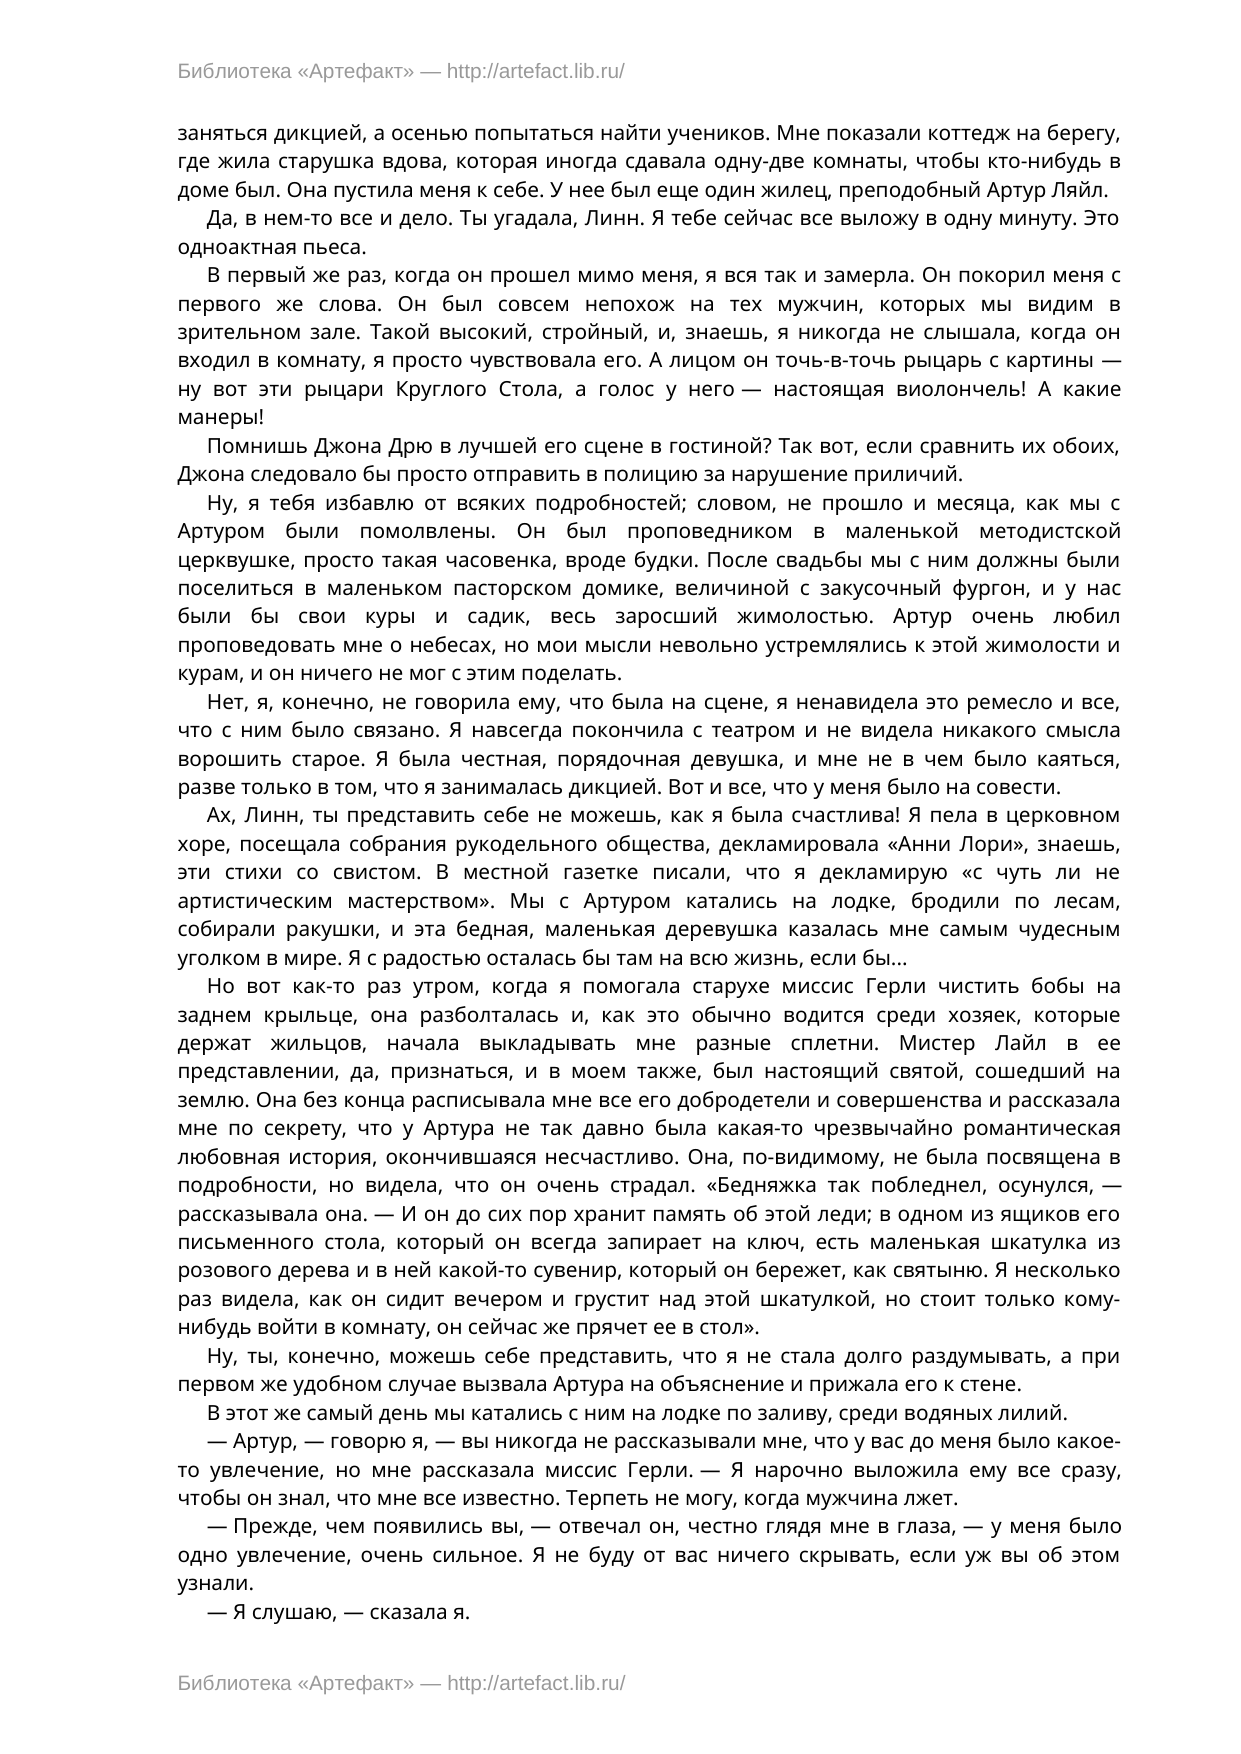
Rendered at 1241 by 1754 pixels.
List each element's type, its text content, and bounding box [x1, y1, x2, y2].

text Нет, я, конечно, не говорила ему, что была на сцене, я ненавидела это ремесло и все, что с ним было связано. Я навсегда покончила с театром и не видела никакого смысла ворошить старое. Я была честная, порядочная девушка, и мне не в чем было каяться, разве только в том, что я занималась дикцией. Вот и все, что у меня было на совести. [177, 687, 1122, 801]
text Но вот как-то раз утром, когда я помогала старухе миссис Герли чистить бобы на заднем крыльце, она разболталась и, как это обычно водится среди хозяек, которые держат жильцов, начала выкладывать мне разные сплетни. Мистер Лайл в ее представлении, да, признаться, и в моем также, был настоящий святой, сошедший на землю. Она без конца расписывала мне все его добродетели и совершенства и рассказала мне по секрету, что у Артура не так давно была какая-то чрезвычайно романтическая любовная история, окончившаяся несчастливо. Она, по-видимому, не была посвящена в подробности, но видела, что он очень страдал. «Бедняжка так побледнел, осунулся, — рассказывала она. — И он до сих пор хранит память об этой леди; в одном из ящиков его письменного стола, который он всегда запирает на ключ, есть маленькая шкатулка из розового дерева и в ней какой-то сувенир, который он бережет, как святыню. Я несколько раз видела, как он сидит вечером и грустит над этой шкатулкой, но стоит только кому-нибудь войти в комнату, он сейчас же прячет ее в стол». [177, 971, 1122, 1341]
text Ну, ты, конечно, можешь себе представить, что я не стала долго раздумывать, а при первом же удобном случае вызвала Артура на объяснение и прижала его к стене. [177, 1341, 1122, 1398]
text Ах, Линн, ты представить себе не можешь, как я была счастлива! Я пела в церковном хоре, посещала собрания рукодельного общества, декламировала «Анни Лори», знаешь, эти стихи со свистом. В местной газетке писали, что я декламирую «с чуть ли не артистическим мастерством». Мы с Артуром катались на лодке, бродили по лесам, собирали ракушки, и эта бедная, маленькая деревушка казалась мне самым чудесным уголком в мире. Я с радостью осталась бы там на всю жизнь, если бы... [177, 801, 1122, 971]
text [177, 118, 1122, 203]
text Помнишь Джона Дрю в лучшей его сцене в гостиной? Так вот, если сравнить их обоих, Джона следовало бы просто отправить в полицию за нарушение приличий. [177, 431, 1122, 488]
text — Прежде, чем появились вы, — отвечал он, честно глядя мне в глаза, — у меня было одно увлечение, очень сильное. Я не буду от вас ничего скрывать, если уж вы об этом узнали. [177, 1512, 1122, 1597]
text Да, в нем-то все и дело. Ты угадала, Линн. Я тебе сейчас все выложу в одну минуту. Это одноактная пьеса. [177, 203, 1122, 260]
text Ну, я тебя избавлю от всяких подробностей; словом, не прошло и месяца, как мы с Артуром были помолвлены. Он был проповедником в маленькой методистской церквушке, просто такая часовенка, вроде будки. После свадьбы мы с ним должны были поселиться в маленьком пасторском домике, величиной с закусочный фургон, и у нас были бы свои куры и садик, весь заросший жимолостью. Артур очень любил проповедовать мне о небесах, но мои мысли невольно устремлялись к этой жимолости и курам, и он ничего не мог с этим поделать. [177, 488, 1122, 687]
text — Я слушаю, — сказала я. [177, 1597, 1122, 1625]
text В первый же раз, когда он прошел мимо меня, я вся так и замерла. Он покорил меня с первого же слова. Он был совсем непохож на тех мужчин, которых мы видим в зрительном зале. Такой высокий, стройный, и, знаешь, я никогда не слышала, когда он входил в комнату, я просто чувствовала его. А лицом он точь-в-точь рыцарь с картины — ну вот эти рыцари Круглого Стола, а голос у него — настоящая виолончель! А какие манеры! [177, 260, 1122, 431]
text — Артур, — говорю я, — вы никогда не рассказывали мне, что у вас до меня было какое-то увлечение, но мне рассказала миссис Герли. — Я нарочно выложила ему все сразу, чтобы он знал, что мне все известно. Терпеть не могу, когда мужчина лжет. [177, 1426, 1122, 1512]
text В этот же самый день мы катались с ним на лодке по заливу, среди водяных лилий. [177, 1398, 1122, 1426]
